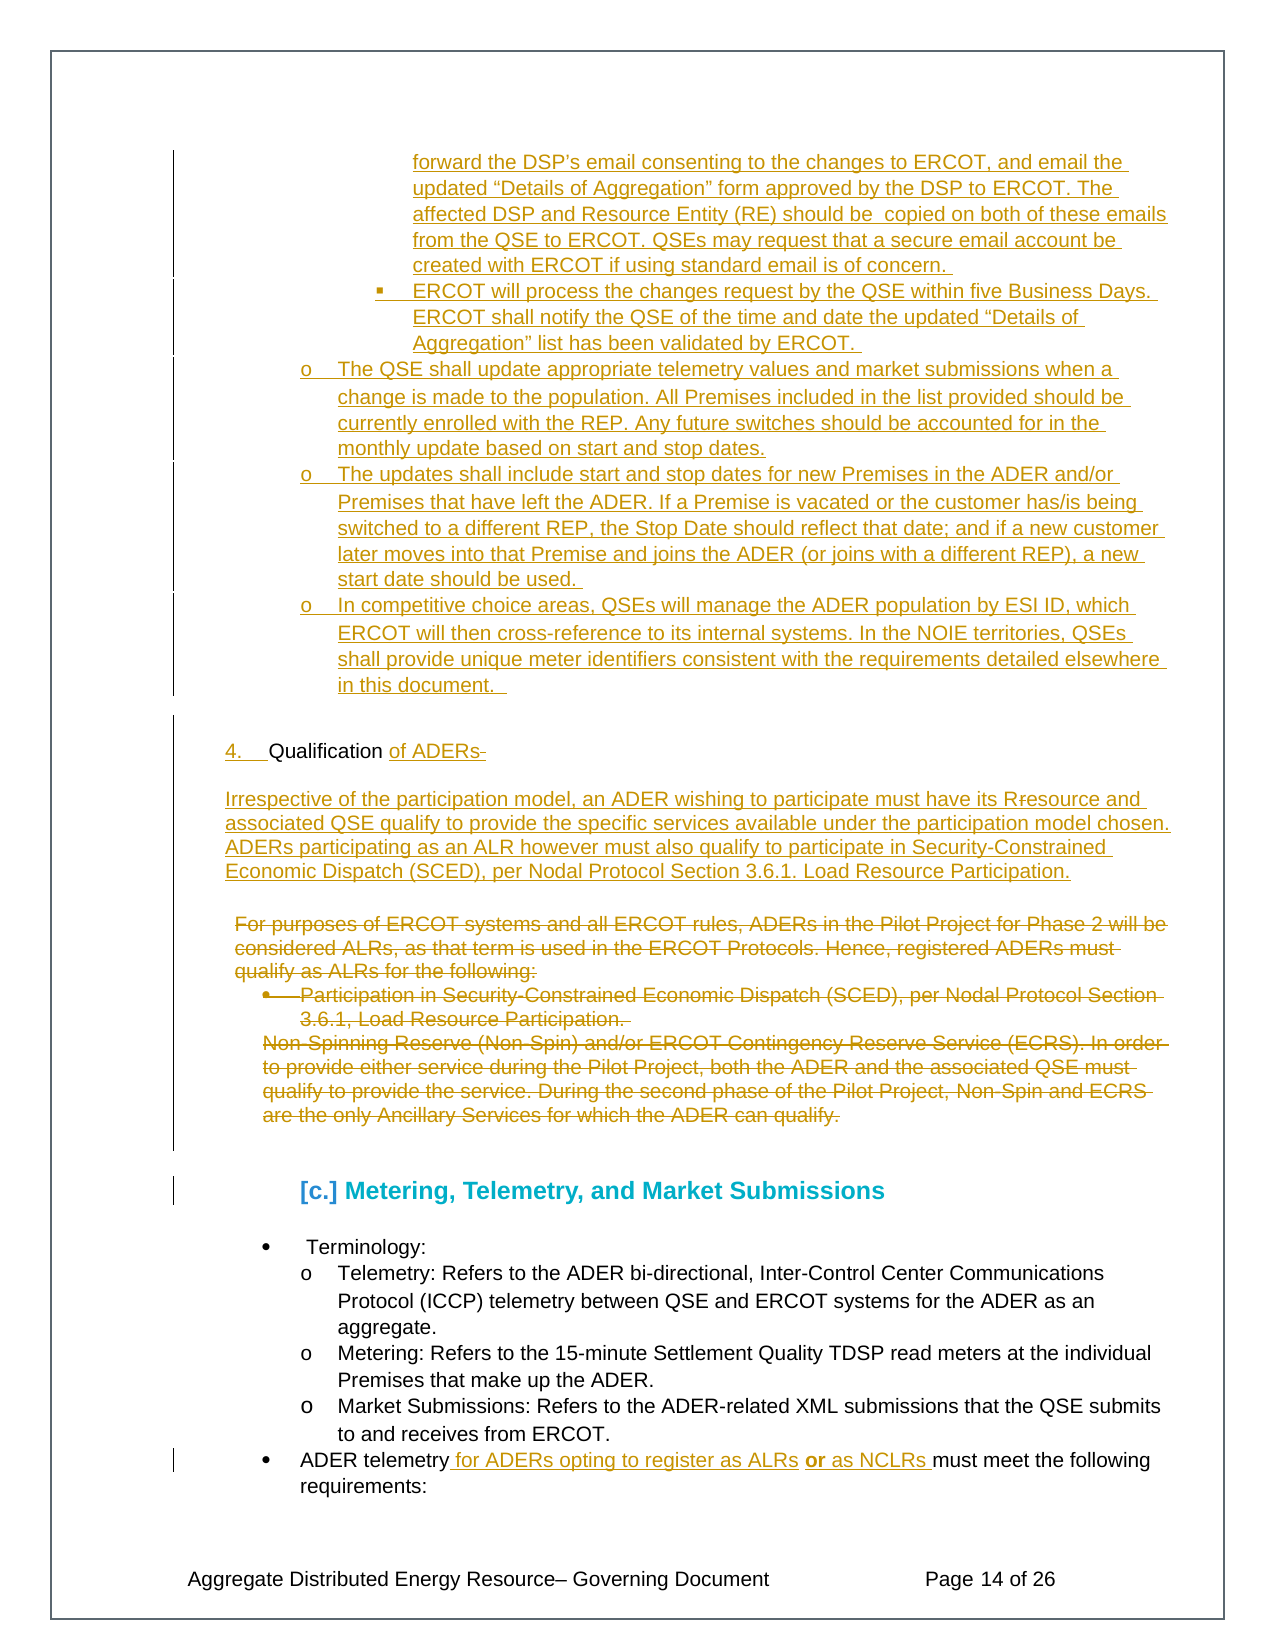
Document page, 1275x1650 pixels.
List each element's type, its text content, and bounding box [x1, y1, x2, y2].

subtitle Metering, Telemetry, and Market Submissions [300, 1176, 1172, 1205]
list Market Submissions: Refers to the ADER-related XML submissions that the QSE submits to and receives from ERCOT. [300, 1394, 1172, 1446]
list Metering: Refers to the 15-minute Settlement Quality TDSP read meters at the individual Premises that make up the ADER. [300, 1340, 1172, 1392]
list Qualification [225, 739, 1172, 763]
list Telemetry: Refers to the ADER bi-directional, Inter-Control Center Communications Protocol (ICCP) telemetry between QSE and ERCOT systems for the ADER as an aggregate. [300, 1261, 1172, 1338]
list Terminology: [262, 1235, 1172, 1259]
list ADER telemetry must meet the following requirements: [262, 1448, 1172, 1498]
